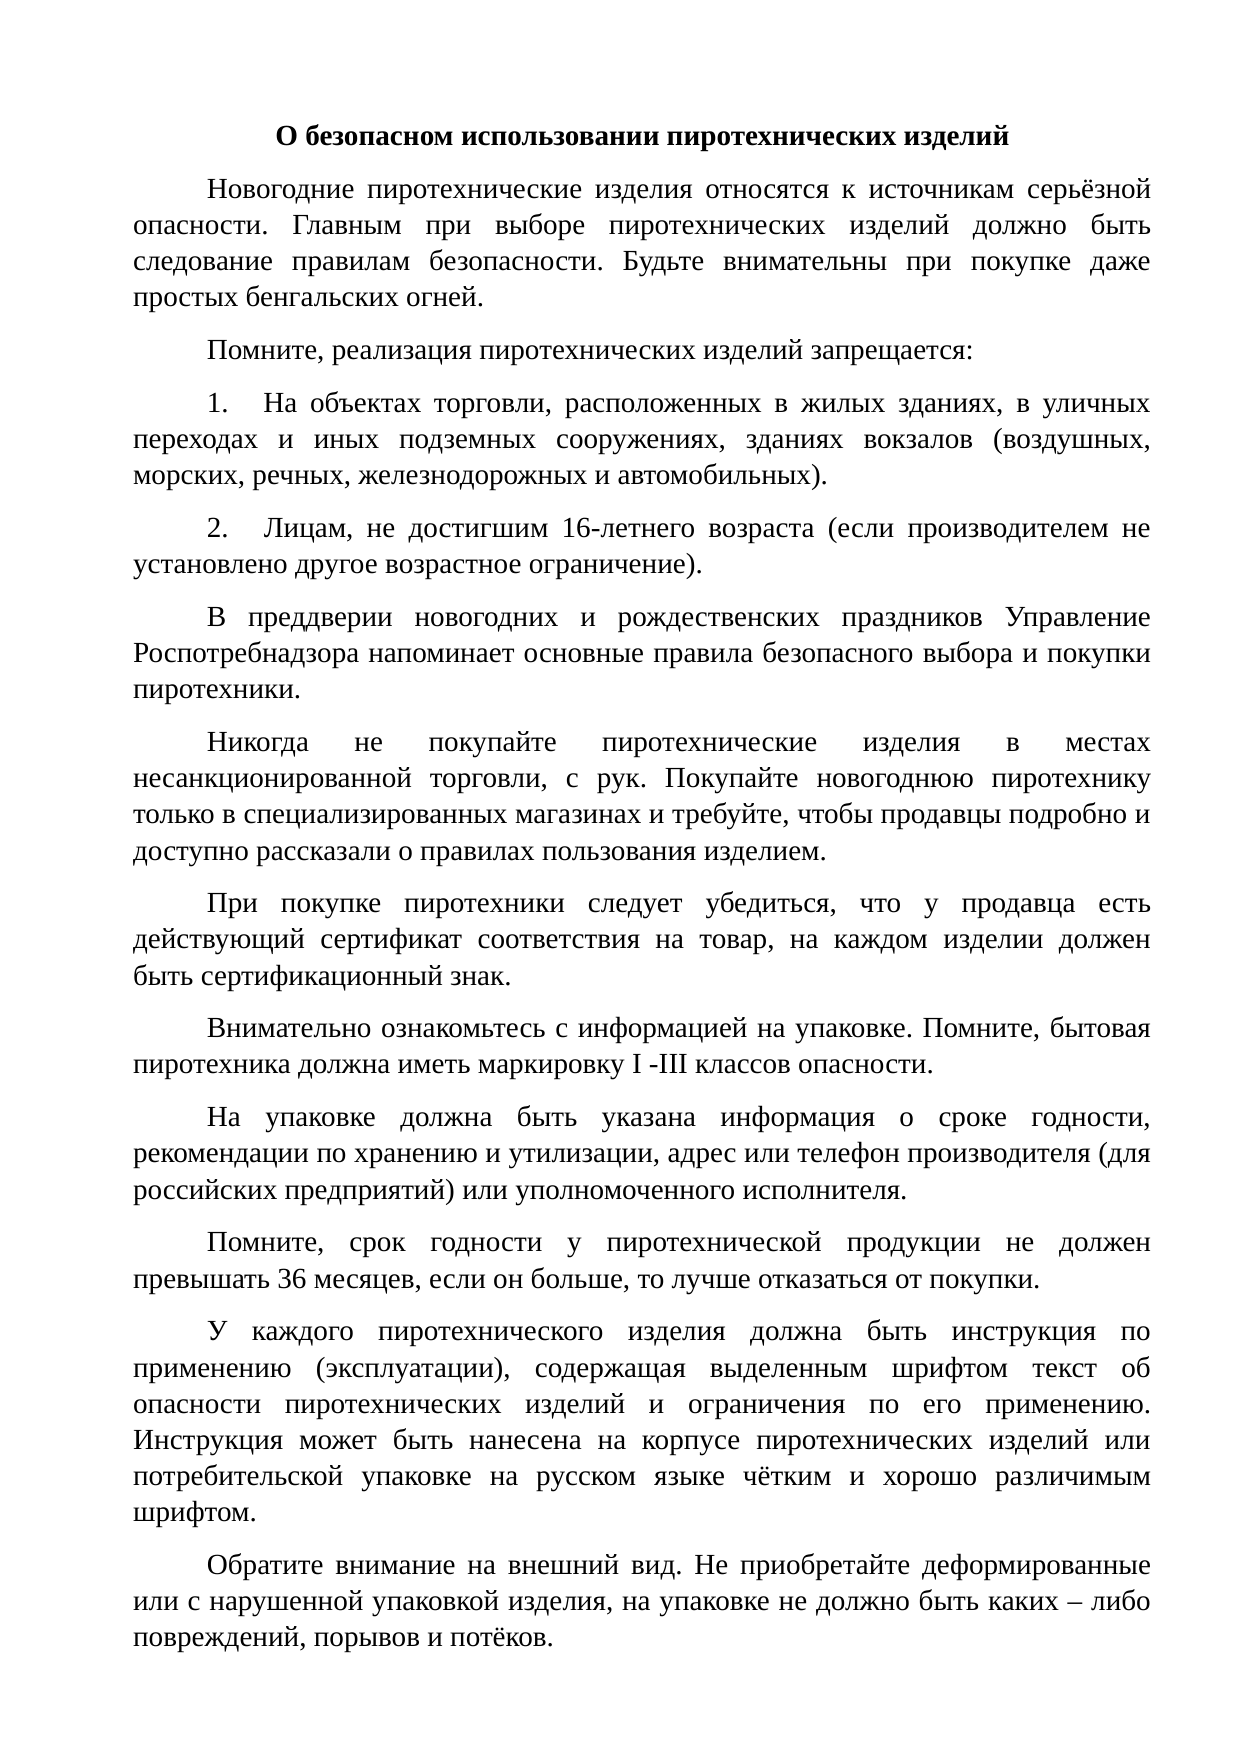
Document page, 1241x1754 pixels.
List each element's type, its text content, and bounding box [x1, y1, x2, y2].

text Новогодние пиротехнические изделия относятся к источникам серьёзной опасности. Главным при выборе пиротехнических изделий должно быть следование правилам безопасности. Будьте внимательны при покупке даже простых бенгальских огней. [133, 171, 1152, 313]
text У каждого пиротехнического изделия должна быть инструкция по применению (эксплуатации), содержащая выделенным шрифтом текст об опасности пиротехнических изделий и ограничения по его применению. Инструкция может быть нанесена на корпусе пиротехнических изделий или потребительской упаковке на русском языке чётким и хорошо различимым шрифтом. [133, 1313, 1152, 1528]
text В преддверии новогодних и рождественских праздников Управление Роспотребнадзора напоминает основные правила безопасного выбора и покупки пиротехники. [133, 599, 1152, 705]
text Помните, реализация пиротехнических изделий запрещается: [133, 332, 1152, 366]
text Обратите внимание на внешний вид. Не приобретайте деформированные или с нарушенной упаковкой изделия, на упаковке не должно быть каких – либо повреждений, порывов и потёков. [133, 1547, 1152, 1653]
text При покупке пиротехники следует убедиться, что у продавца есть действующий сертификат соответствия на товар, на каждом изделии должен быть сертификационный знак. [133, 885, 1152, 991]
text 2. Лицам, не достигшим 16-летнего возраста (если производителем не установлено другое возрастное ограничение). [133, 510, 1152, 580]
text Помните, срок годности у пиротехнической продукции не должен превышать 36 месяцев, если он больше, то лучше отказаться от покупки. [133, 1224, 1152, 1294]
text Внимательно ознакомьтесь с информацией на упаковке. Помните, бытовая пиротехника должна иметь маркировку I -III классов опасности. [133, 1011, 1152, 1080]
text Никогда не покупайте пиротехнические изделия в местах несанкционированной торговли, с рук. Покупайте новогоднюю пиротехнику только в специализированных магазинах и требуйте, чтобы продавцы подробно и доступно рассказали о правилах пользования изделием. [133, 724, 1152, 866]
text 1. На объектах торговли, расположенных в жилых зданиях, в уличных переходах и иных подземных сооружениях, зданиях вокзалов (воздушных, морских, речных, железнодорожных и автомобильных). [133, 385, 1152, 491]
text О безопасном использовании пиротехнических изделий [133, 118, 1152, 152]
text На упаковке должна быть указана информация о сроке годности, рекомендации по хранению и утилизации, адрес или телефон производителя (для российских предприятий) или уполномоченного исполнителя. [133, 1099, 1152, 1205]
